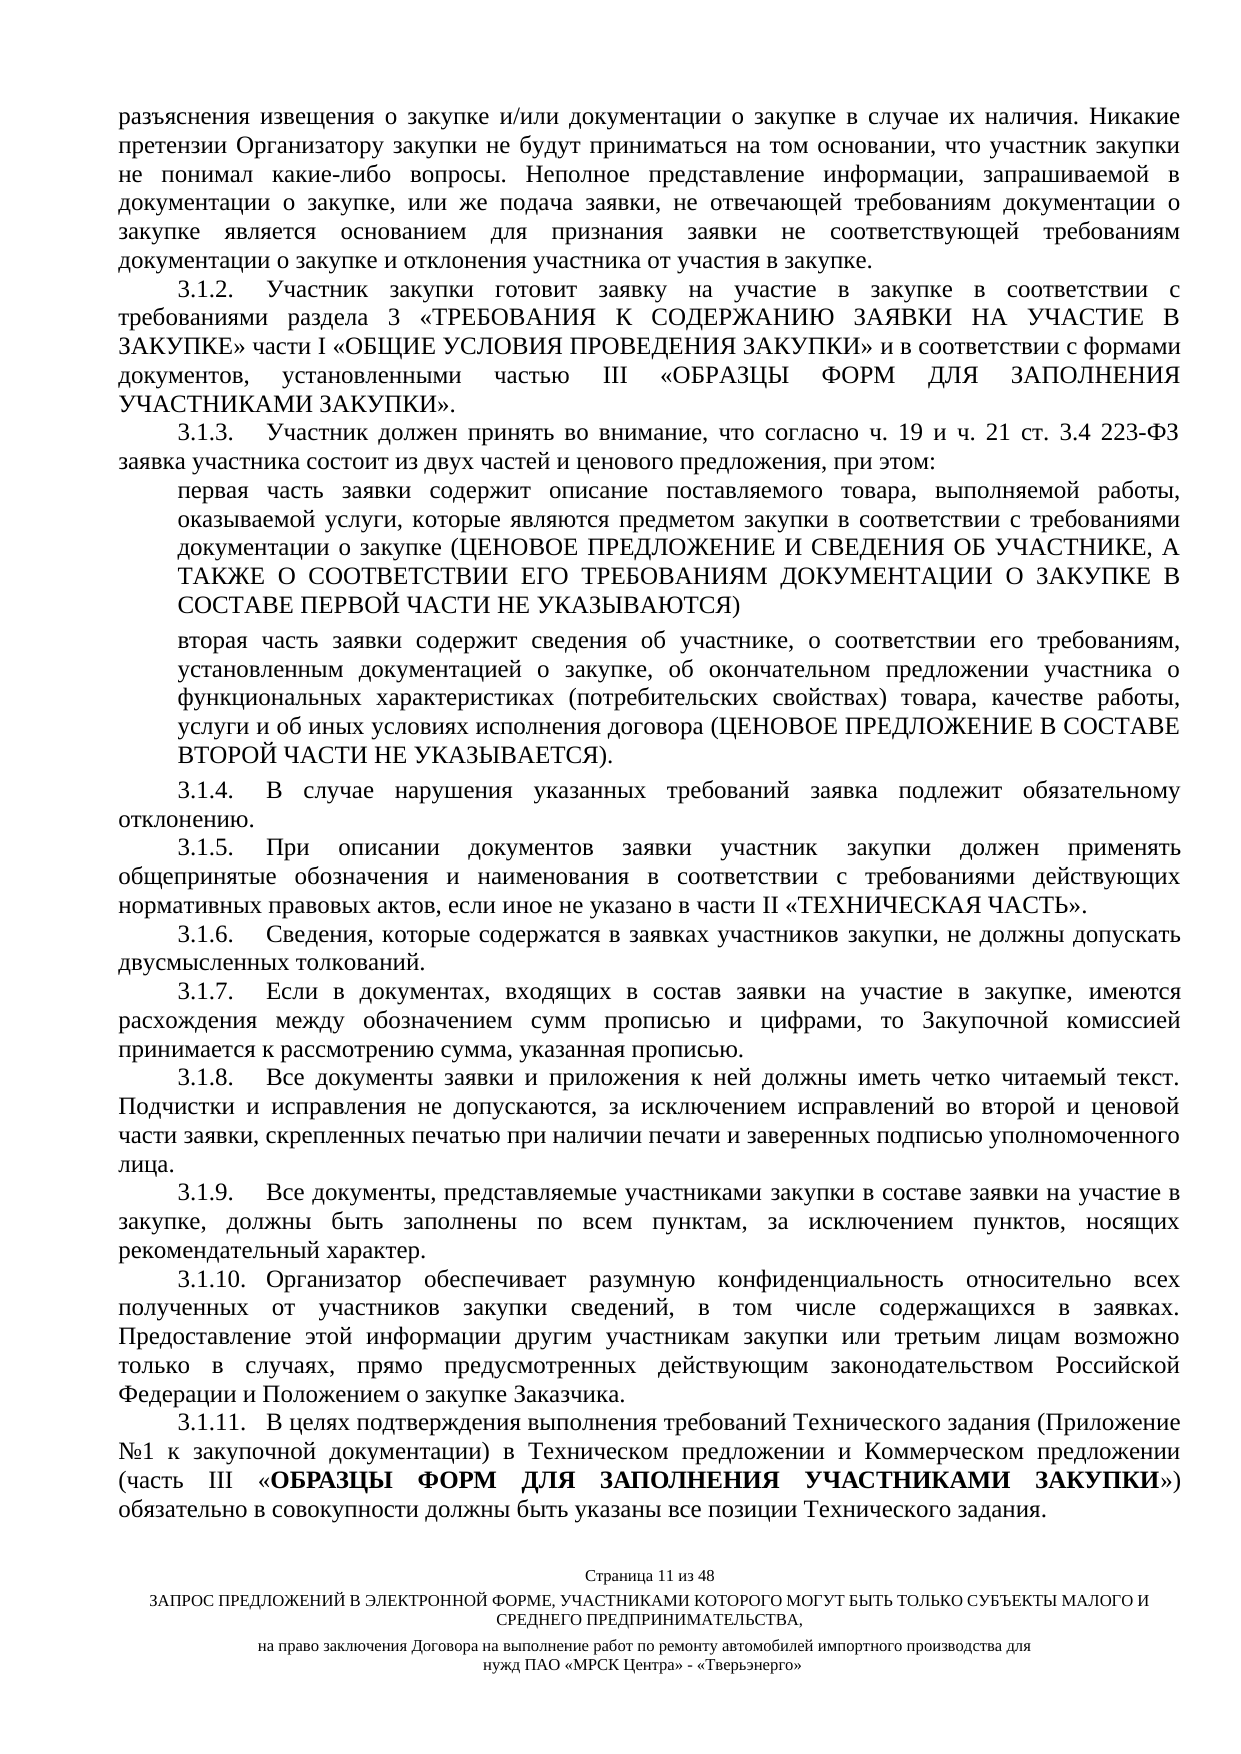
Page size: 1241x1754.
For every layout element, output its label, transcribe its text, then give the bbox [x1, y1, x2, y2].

subtitle Участник закупки готовит заявку на участие в закупке в соответствии с требованиями раздела 3 «ТРЕБОВАНИЯ К СОДЕРЖАНИЮ ЗАЯВКИ НА УЧАСТИЕ В ЗАКУПКЕ» части I «ОБЩИЕ УСЛОВИЯ ПРОВЕДЕНИЯ ЗАКУПКИ» и в соответствии с формами документов, установленными частью III «ОБРАЗЦЫ ФОРМ ДЛЯ ЗАПОЛНЕНИЯ УЧАСТНИКАМИ ЗАКУПКИ». [118, 274, 1181, 417]
subtitle В случае нарушения указанных требований заявка подлежит обязательному отклонению. [118, 775, 1181, 832]
subtitle Организатор обеспечивает разумную конфиденциальность относительно всех полученных от участников закупки сведений, в том числе содержащихся в заявках. Предоставление этой информации другим участникам закупки или третьим лицам возможно только в случаях, прямо предусмотренных действующим законодательством Российской Федерации и Положением о закупке Заказчика. [118, 1264, 1181, 1407]
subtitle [118, 101, 1181, 274]
subtitle Сведения, которые содержатся в заявках участников закупки, не должны допускать двусмысленных толкований. [118, 919, 1181, 976]
subtitle В целях подтверждения выполнения требований Технического задания (Приложение №1 к закупочной документации) в Техническом предложении и Коммерческом предложении (часть III «ОБРАЗЦЫ ФОРМ ДЛЯ ЗАПОЛНЕНИЯ УЧАСТНИКАМИ ЗАКУПКИ») обязательно в совокупности должны быть указаны все позиции Технического задания. [118, 1407, 1181, 1522]
subtitle Если в документах, входящих в состав заявки на участие в закупке, имеются расхождения между обозначением сумм прописью и цифрами, то Закупочной комиссией принимается к рассмотрению сумма, указанная прописью. [118, 976, 1181, 1062]
text вторая часть заявки содержит сведения об участнике, о соответствии его требованиям, установленным документацией о закупке, об окончательном предложении участника о функциональных характеристиках (потребительских свойствах) товара, качестве работы, услуги и об иных условиях исполнения договора (ЦЕНОВОЕ ПРЕДЛОЖЕНИЕ В СОСТАВЕ ВТОРОЙ ЧАСТИ НЕ УКАЗЫВАЕТСЯ). [177, 625, 1181, 769]
subtitle Все документы, представляемые участниками закупки в составе заявки на участие в закупке, должны быть заполнены по всем пунктам, за исключением пунктов, носящих рекомендательный характер. [118, 1177, 1181, 1264]
subtitle При описании документов заявки участник закупки должен применять общепринятые обозначения и наименования в соответствии с требованиями действующих нормативных правовых актов, если иное не указано в части II «ТЕХНИЧЕСКАЯ ЧАСТЬ». [118, 832, 1181, 919]
subtitle Участник должен принять во внимание, что согласно ч. 19 и ч. 21 ст. 3.4 223-ФЗ заявка участника состоит из двух частей и ценового предложения, при этом: [118, 417, 1181, 475]
text первая часть заявки содержит описание поставляемого товара, выполняемой работы, оказываемой услуги, которые являются предметом закупки в соответствии с требованиями документации о закупке (ЦЕНОВОЕ ПРЕДЛОЖЕНИЕ И СВЕДЕНИЯ ОБ УЧАСТНИКЕ, А ТАКЖЕ О СООТВЕТСТВИИ ЕГО ТРЕБОВАНИЯМ ДОКУМЕНТАЦИИ О ЗАКУПКЕ В СОСТАВЕ ПЕРВОЙ ЧАСТИ НЕ УКАЗЫВАЮТСЯ) [177, 475, 1181, 619]
subtitle Все документы заявки и приложения к ней должны иметь четко читаемый текст. Подчистки и исправления не допускаются, за исключением исправлений во второй и ценовой части заявки, скрепленных печатью при наличии печати и заверенных подписью уполномоченного лица. [118, 1062, 1181, 1177]
